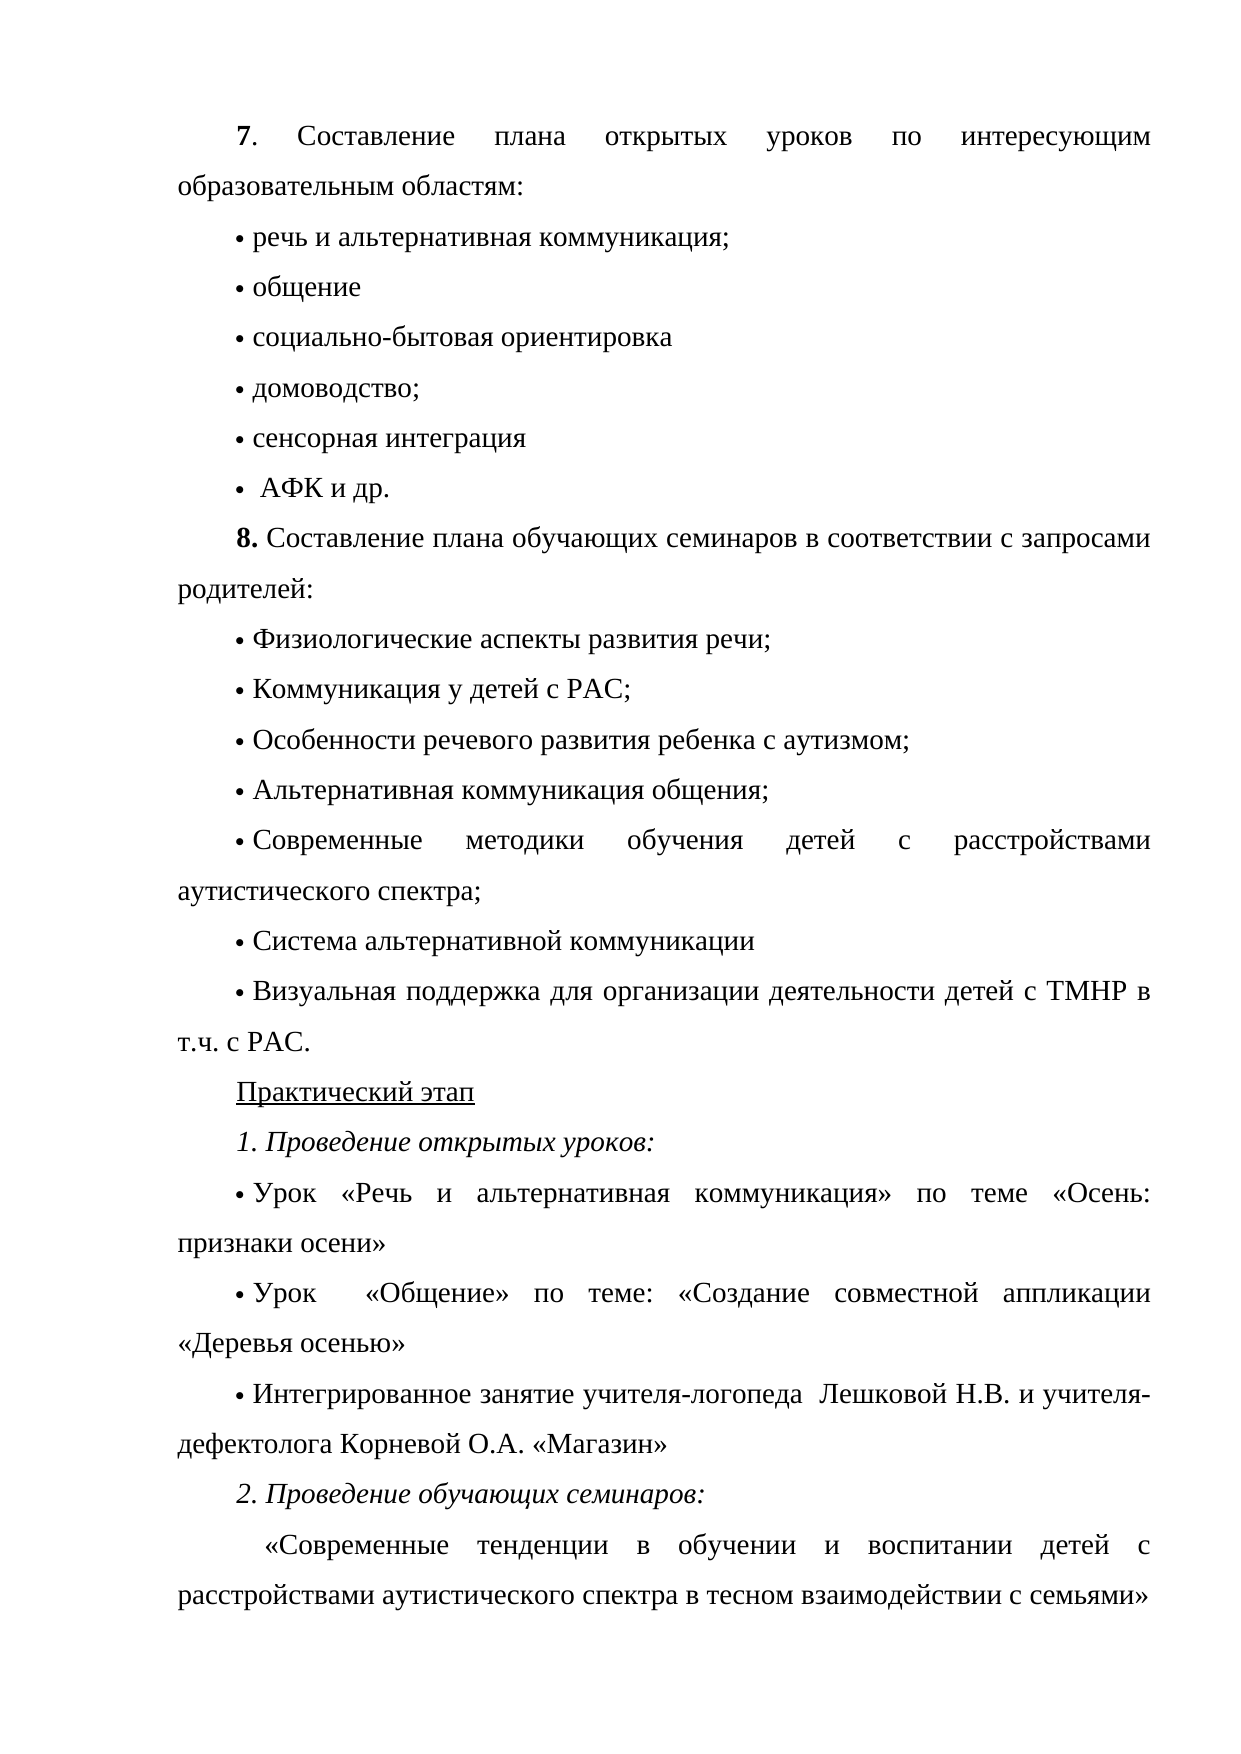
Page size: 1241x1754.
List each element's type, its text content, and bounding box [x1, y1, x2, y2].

list Особенности речевого развития ребенка с аутизмом; [177, 722, 1152, 755]
text 7. Составление плана открытых уроков по интересующим образовательным областям: [177, 118, 1152, 202]
list Физиологические аспекты развития речи; [177, 621, 1152, 655]
text Практический этап [177, 1074, 1152, 1108]
text 1. Проведение открытых уроков: [177, 1124, 1152, 1158]
text 2. Проведение обучающих семинаров: [177, 1477, 1152, 1510]
text «Современные тенденции в обучении и воспитании детей с расстройствами аутистического спектра в тесном взаимодействии с семьями» [177, 1527, 1152, 1611]
list сенсорная интеграция [177, 420, 1152, 453]
list Урок «Речь и альтернативная коммуникация» по теме «Осень: признаки осени» [177, 1175, 1152, 1258]
list общение [177, 269, 1152, 303]
text 8. Составление плана обучающих семинаров в соответствии с запросами родителей: [177, 521, 1152, 604]
list АФК и др. [177, 470, 1152, 504]
list Визуальная поддержка для организации деятельности детей с ТМНР в т.ч. с РАС. [177, 973, 1152, 1057]
list Интегрированное занятие учителя-логопеда Лешковой Н.В. и учителя-дефектолога Корневой О.А. «Магазин» [177, 1376, 1152, 1460]
list социально-бытовая ориентировка [177, 319, 1152, 353]
list Современные методики обучения детей с расстройствами аутистического спектра; [177, 822, 1152, 906]
list Система альтернативной коммуникации [177, 923, 1152, 957]
list Урок «Общение» по теме: «Создание совместной аппликации «Деревья осенью» [177, 1275, 1152, 1359]
list речь и альтернативная коммуникация; [177, 219, 1152, 252]
list Альтернативная коммуникация общения; [177, 772, 1152, 806]
list Коммуникация у детей с РАС; [177, 672, 1152, 705]
list домоводство; [177, 370, 1152, 403]
